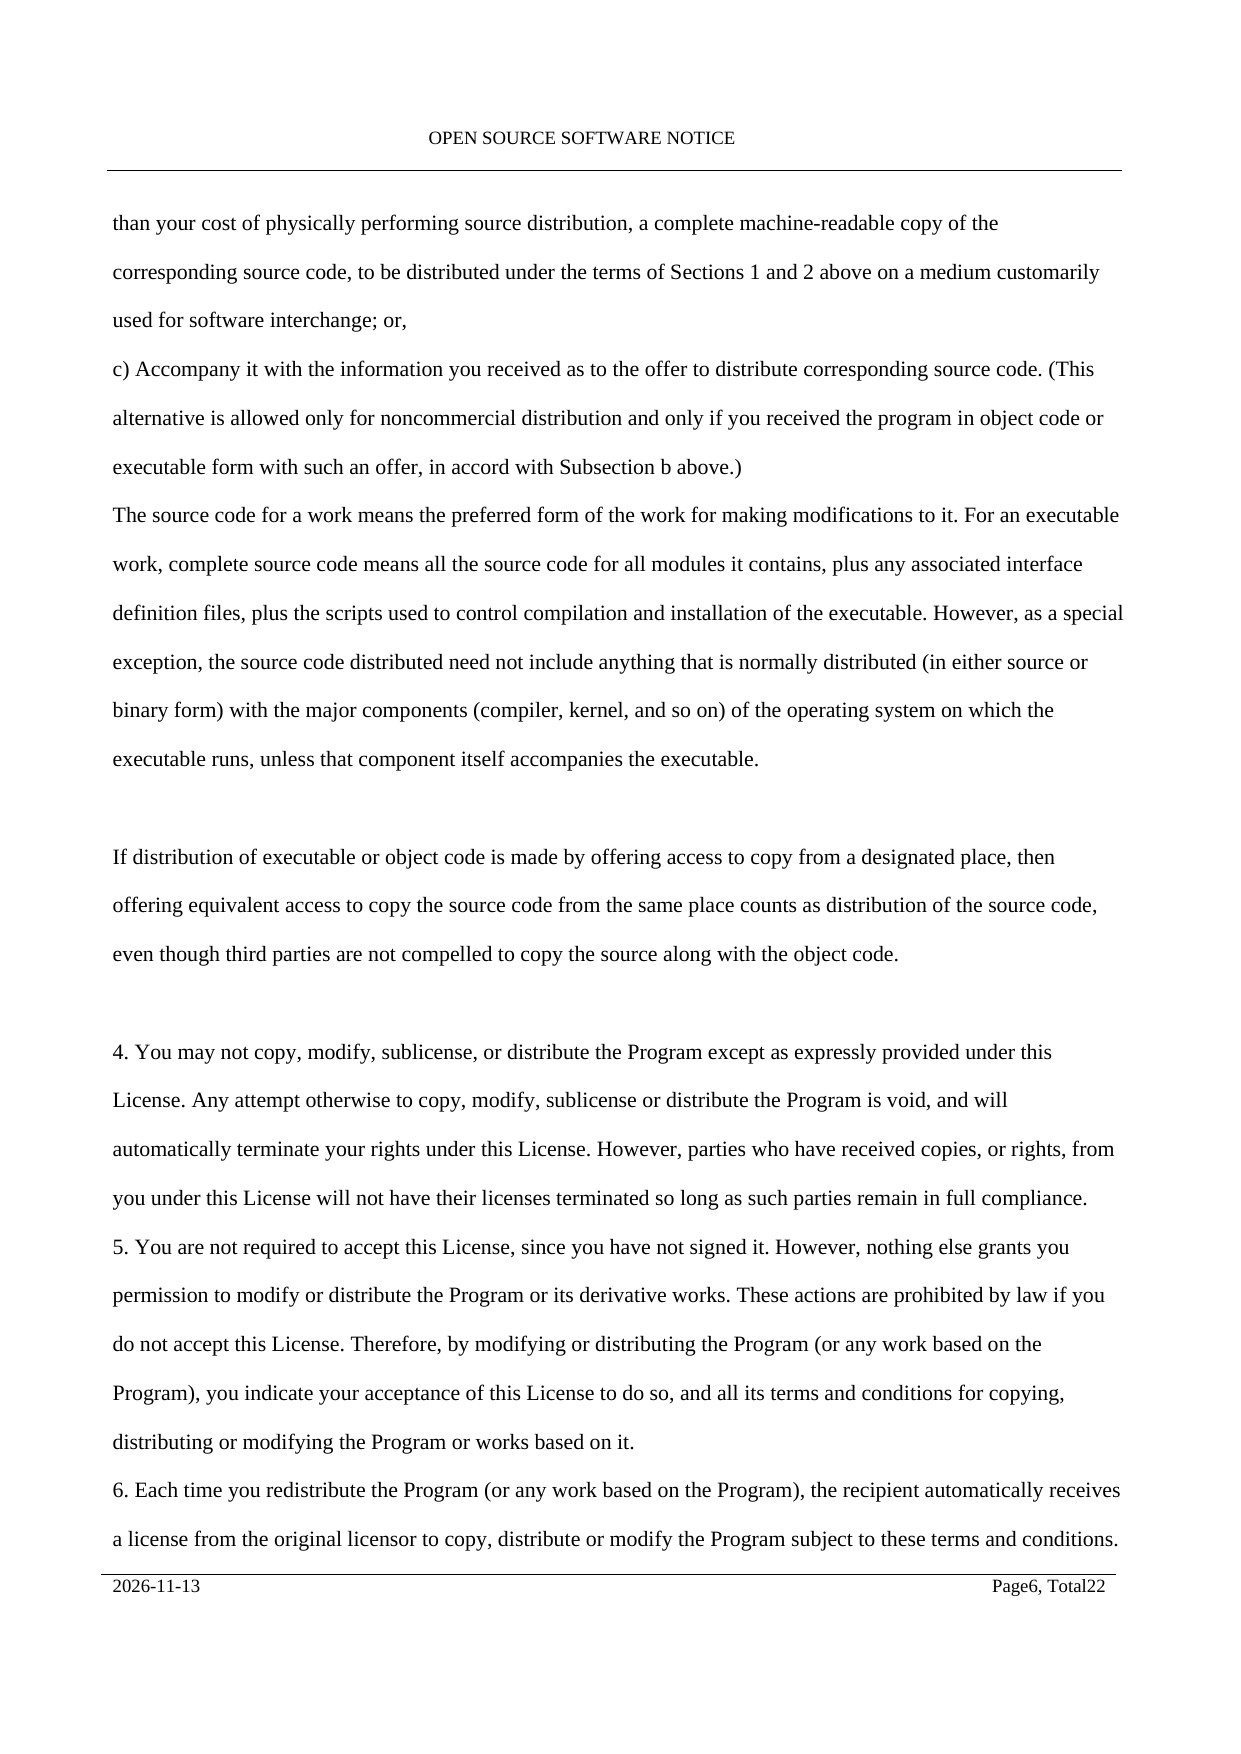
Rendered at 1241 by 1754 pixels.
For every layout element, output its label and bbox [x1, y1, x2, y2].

text [112, 206, 1128, 1555]
